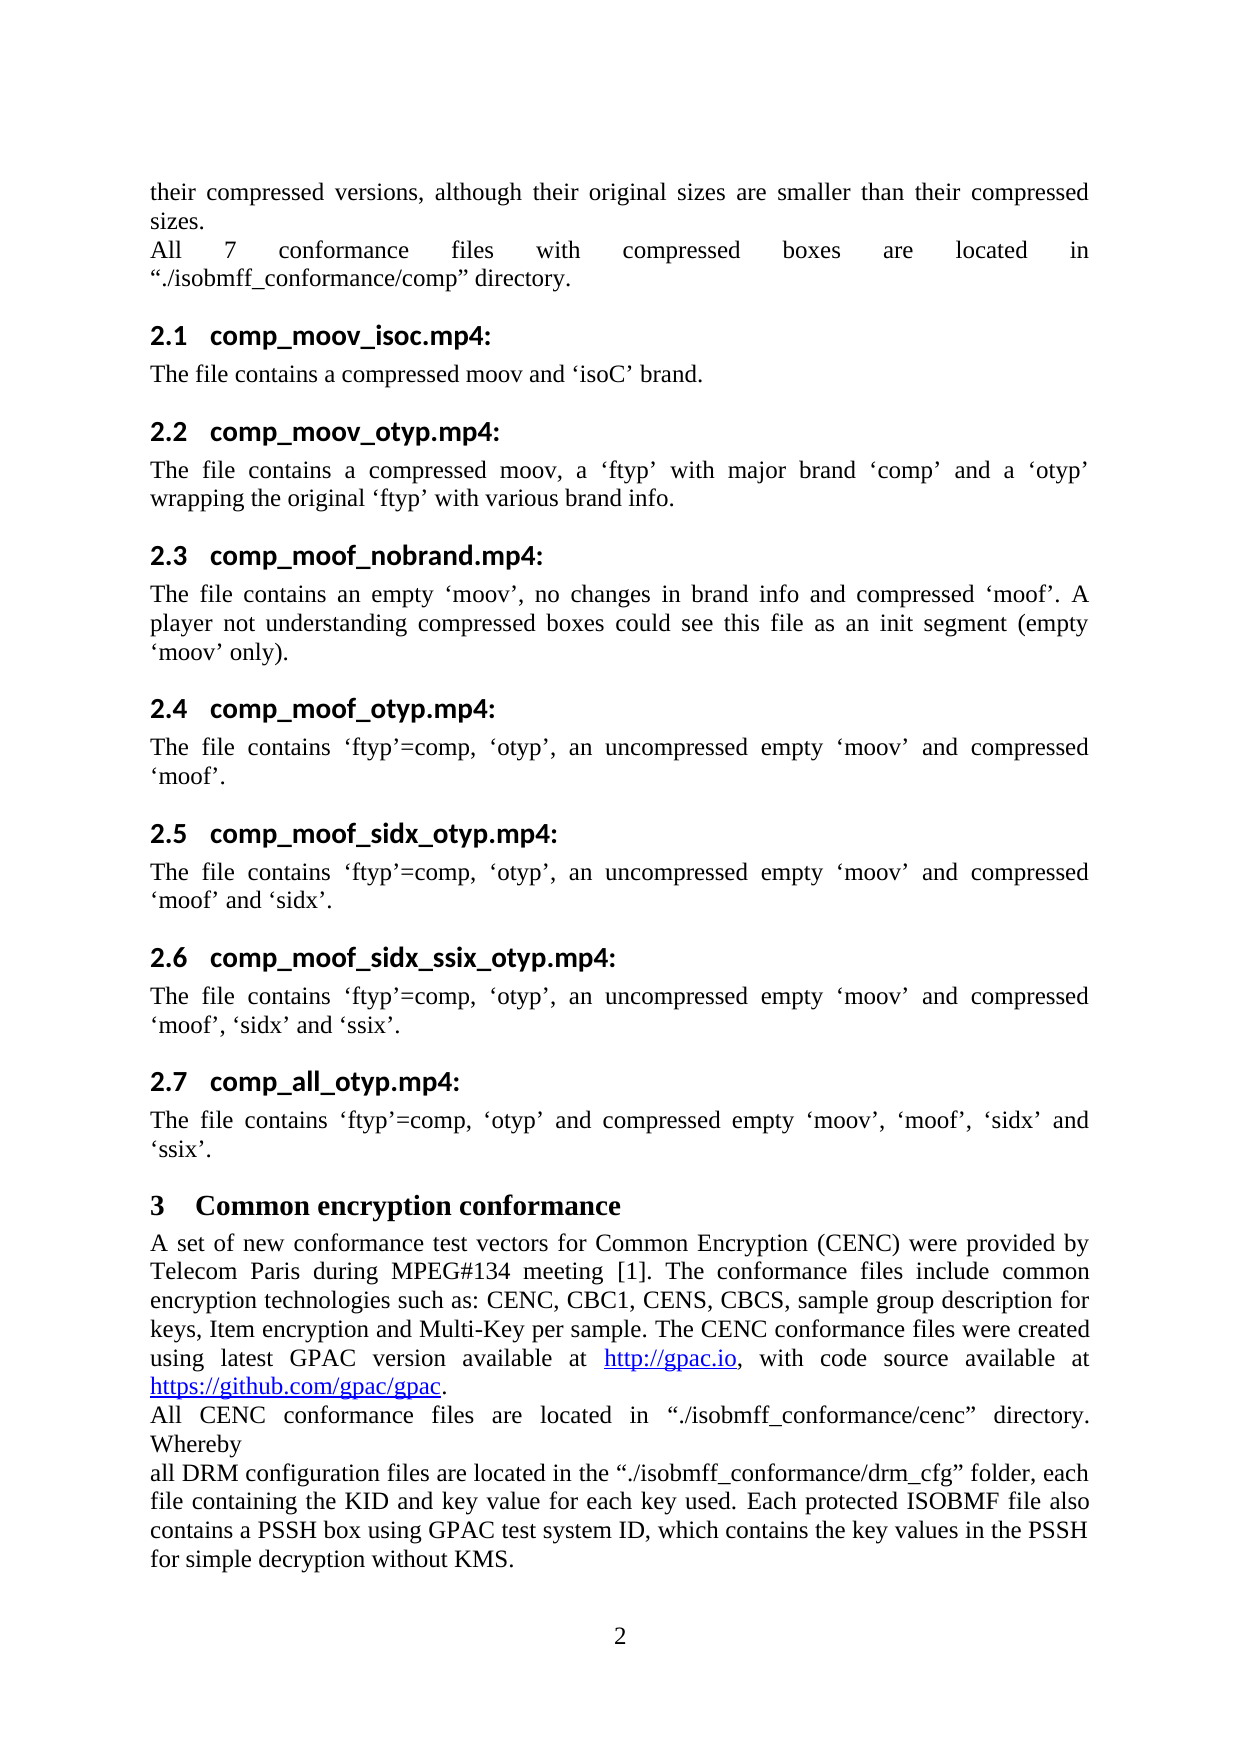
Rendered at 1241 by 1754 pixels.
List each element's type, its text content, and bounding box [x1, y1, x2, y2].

text All CENC conformance files are located in “./isobmff_conformance/cenc” directory. Whereby [150, 1400, 1090, 1458]
text comp_moov_otyp.mp4: [150, 413, 1090, 448]
text comp_moof_nobrand.mp4: [150, 537, 1090, 573]
text comp_moof_otyp.mp4: [150, 690, 1090, 726]
text Common encryption conformance [150, 1188, 1090, 1221]
text comp_moof_sidx_ssix_otyp.mp4: [150, 939, 1090, 975]
text The file contains a compressed moov and ‘isoC’ brand. [150, 359, 1090, 388]
text The file contains ‘ftyp’=comp, ‘otyp’, an uncompressed empty ‘moov’ and compressed ‘moof’, ‘sidx’ and ‘ssix’. [150, 981, 1090, 1038]
text comp_moov_isoc.mp4: [150, 317, 1090, 353]
text all DRM configuration files are located in the “./isobmff_conformance/drm_cfg” folder, each file containing the KID and key value for each key used. Each protected ISOBMF file also contains a PSSH box using GPAC test system ID, which contains the key values in the PSSH for simple decryption without KMS. [150, 1458, 1090, 1573]
text comp_all_otyp.mp4: [150, 1063, 1090, 1099]
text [150, 177, 1090, 235]
text A set of new conformance test vectors for Common Encryption (CENC) were provided by Telecom Paris during MPEG#134 meeting [1]. The conformance files include common encryption technologies such as: CENC, CBC1, CENS, CBCS, sample group description for keys, Item encryption and Multi-Key per sample. The CENC conformance files were created using latest GPAC version available at http://gpac.io, with code source available at https://github.com/gpac/gpac. [150, 1228, 1090, 1400]
text The file contains an empty ‘moov’, no changes in brand info and compressed ‘moof’. A player not understanding compressed boxes could see this file as an init segment (empty ‘moov’ only). [150, 579, 1090, 665]
text The file contains ‘ftyp’=comp, ‘otyp’ and compressed empty ‘moov’, ‘moof’, ‘sidx’ and ‘ssix’. [150, 1105, 1090, 1163]
text comp_moof_sidx_otyp.mp4: [150, 815, 1090, 850]
text All 7 conformance files with compressed boxes are located in “./isobmff_conformance/comp” directory. [150, 235, 1090, 292]
text The file contains ‘ftyp’=comp, ‘otyp’, an uncompressed empty ‘moov’ and compressed ‘moof’ and ‘sidx’. [150, 857, 1090, 914]
text The file contains ‘ftyp’=comp, ‘otyp’, an uncompressed empty ‘moov’ and compressed ‘moof’. [150, 732, 1090, 790]
text The file contains a compressed moov, a ‘ftyp’ with major brand ‘comp’ and a ‘otyp’ wrapping the original ‘ftyp’ with various brand info. [150, 455, 1090, 512]
